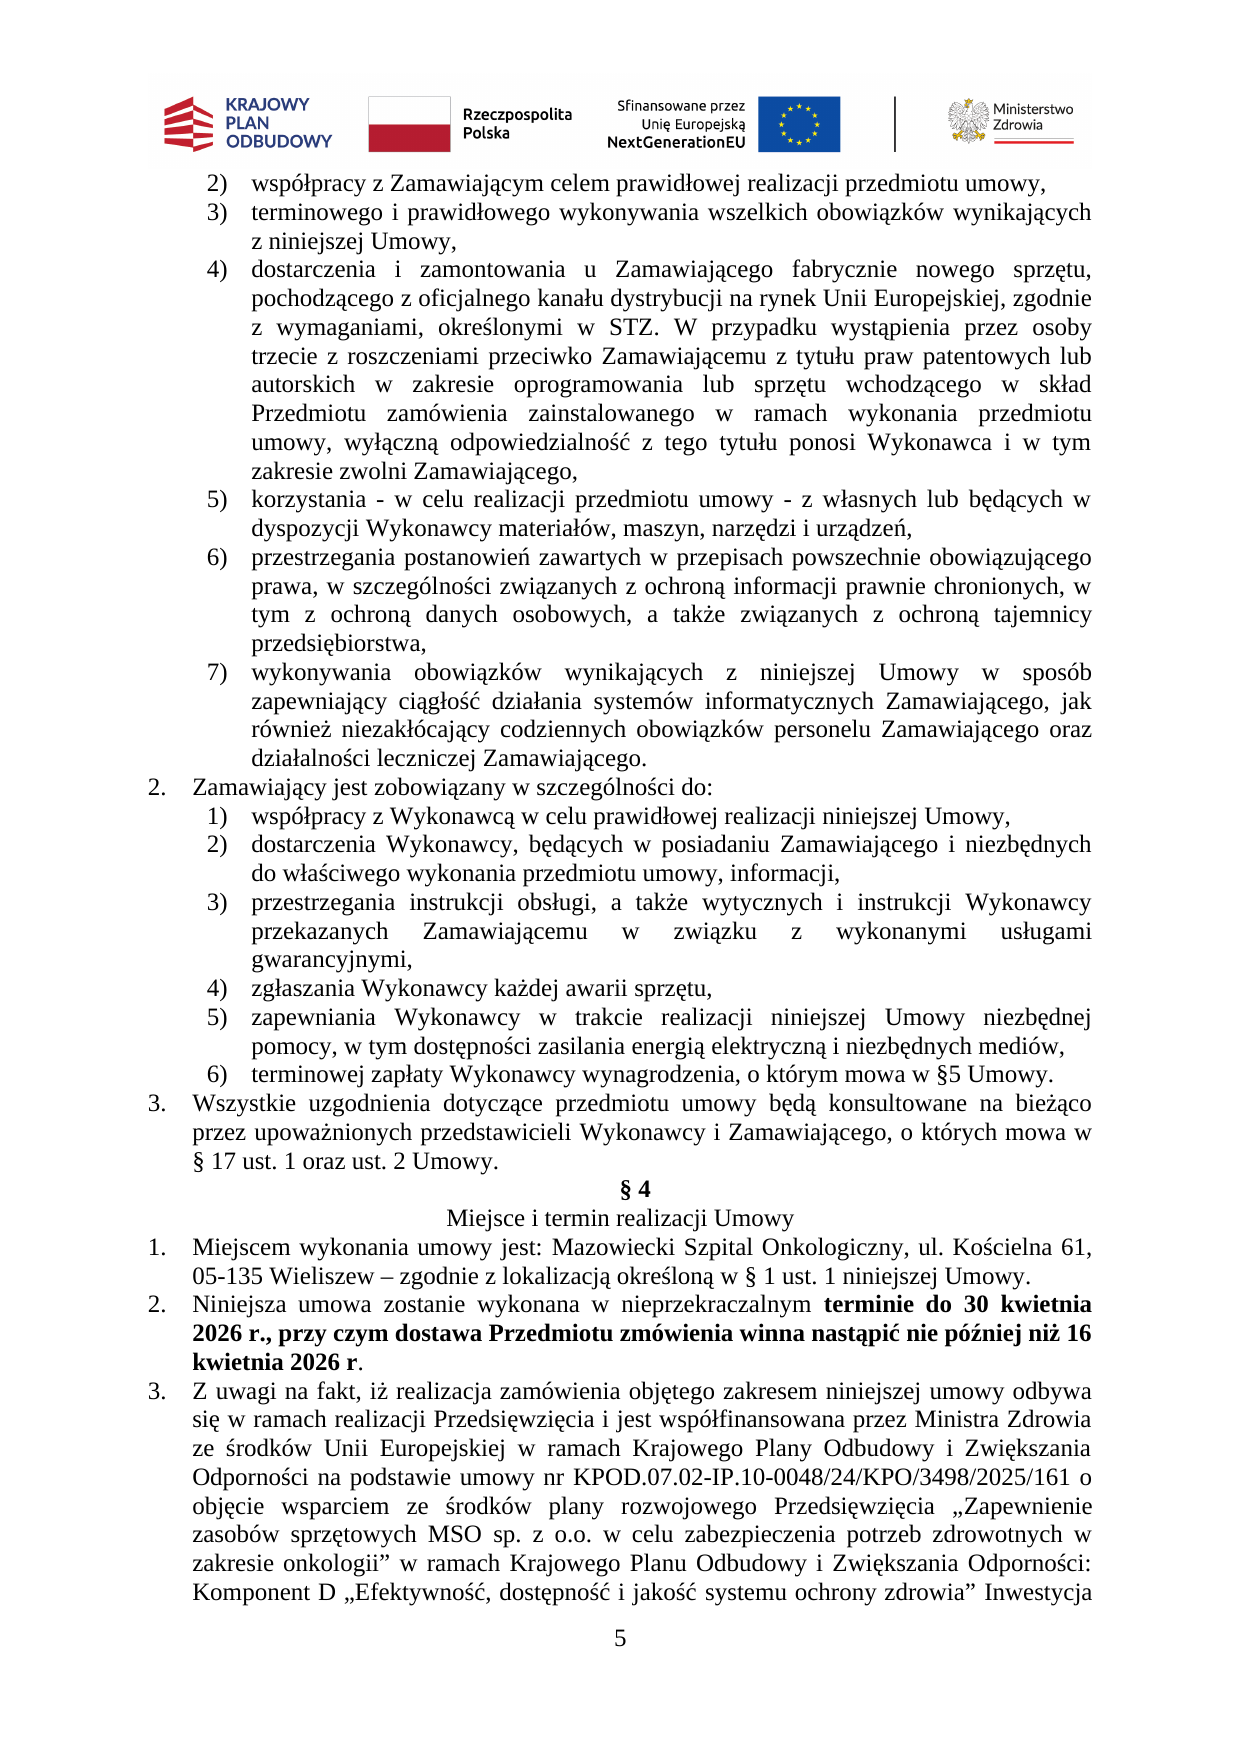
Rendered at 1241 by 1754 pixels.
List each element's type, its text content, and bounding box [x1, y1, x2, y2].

list korzystania - w celu realizacji przedmiotu umowy - z własnych lub będących w dyspozycji Wykonawcy materiałów, maszyn, narzędzi i urządzeń, [207, 484, 1093, 542]
list współpracy z Zamawiającym celem prawidłowej realizacji przedmiotu umowy, [207, 169, 1093, 197]
list Wszystkie uzgodnienia dotyczące przedmiotu umowy będą konsultowane na bieżąco przez upoważnionych przedstawicieli Wykonawcy i Zamawiającego, o których mowa w § 17 ust. 1 oraz ust. 2 Umowy. [148, 1088, 1093, 1174]
list Niniejsza umowa zostanie wykonana w nieprzekraczalnym terminie do 30 kwietnia 2026 r., przy czym dostawa Przedmiotu zmówienia winna nastąpić nie później niż 16 kwietnia 2026 r. [148, 1289, 1093, 1376]
list Zamawiający jest zobowiązany w szczególności do: [148, 772, 1093, 801]
list Miejscem wykonania umowy jest: Mazowiecki Szpital Onkologiczny, ul. Kościelna 61, 05-135 Wieliszew – zgodnie z lokalizacją określoną w § 1 ust. 1 niniejszej Umowy. [148, 1232, 1093, 1289]
list współpracy z Wykonawcą w celu prawidłowej realizacji niniejszej Umowy, [207, 801, 1093, 829]
text § 4 [177, 1174, 1093, 1203]
list zapewniania Wykonawcy w trakcie realizacji niniejszej Umowy niezbędnej pomocy, w tym dostępności zasilania energią elektryczną i niezbędnych mediów, [207, 1002, 1093, 1059]
text Miejsce i termin realizacji Umowy [148, 1203, 1093, 1232]
list przestrzegania postanowień zawartych w przepisach powszechnie obowiązującego prawa, w szczególności związanych z ochroną informacji prawnie chronionych, w tym z ochroną danych osobowych, a także związanych z ochroną tajemnicy przedsiębiorstwa, [207, 542, 1093, 657]
picture [147, 73, 1093, 169]
list terminowej zapłaty Wykonawcy wynagrodzenia, o którym mowa w §5 Umowy. [207, 1059, 1093, 1088]
list przestrzegania instrukcji obsługi, a także wytycznych i instrukcji Wykonawcy przekazanych Zamawiającemu w związku z wykonanymi usługami gwarancyjnymi, [207, 887, 1093, 973]
list dostarczenia Wykonawcy, będących w posiadaniu Zamawiającego i niezbędnych do właściwego wykonania przedmiotu umowy, informacji, [207, 829, 1093, 887]
list zgłaszania Wykonawcy każdej awarii sprzętu, [207, 973, 1093, 1002]
list dostarczenia i zamontowania u Zamawiającego fabrycznie nowego sprzętu, pochodzącego z oficjalnego kanału dystrybucji na rynek Unii Europejskiej, zgodnie z wymaganiami, określonymi w STZ. W przypadku wystąpienia przez osoby trzecie z roszczeniami przeciwko Zamawiającemu z tytułu praw patentowych lub autorskich w zakresie oprogramowania lub sprzętu wchodzącego w skład Przedmiotu zamówienia zainstalowanego w ramach wykonania przedmiotu umowy, wyłączną odpowiedzialność z tego tytułu ponosi Wykonawca i w tym zakresie zwolni Zamawiającego, [207, 254, 1093, 484]
list wykonywania obowiązków wynikających z niniejszej Umowy w sposób zapewniający ciągłość działania systemów informatycznych Zamawiającego, jak również niezakłócający codziennych obowiązków personelu Zamawiającego oraz działalności leczniczej Zamawiającego. [207, 657, 1093, 772]
list terminowego i prawidłowego wykonywania wszelkich obowiązków wynikających z niniejszej Umowy, [207, 197, 1093, 254]
